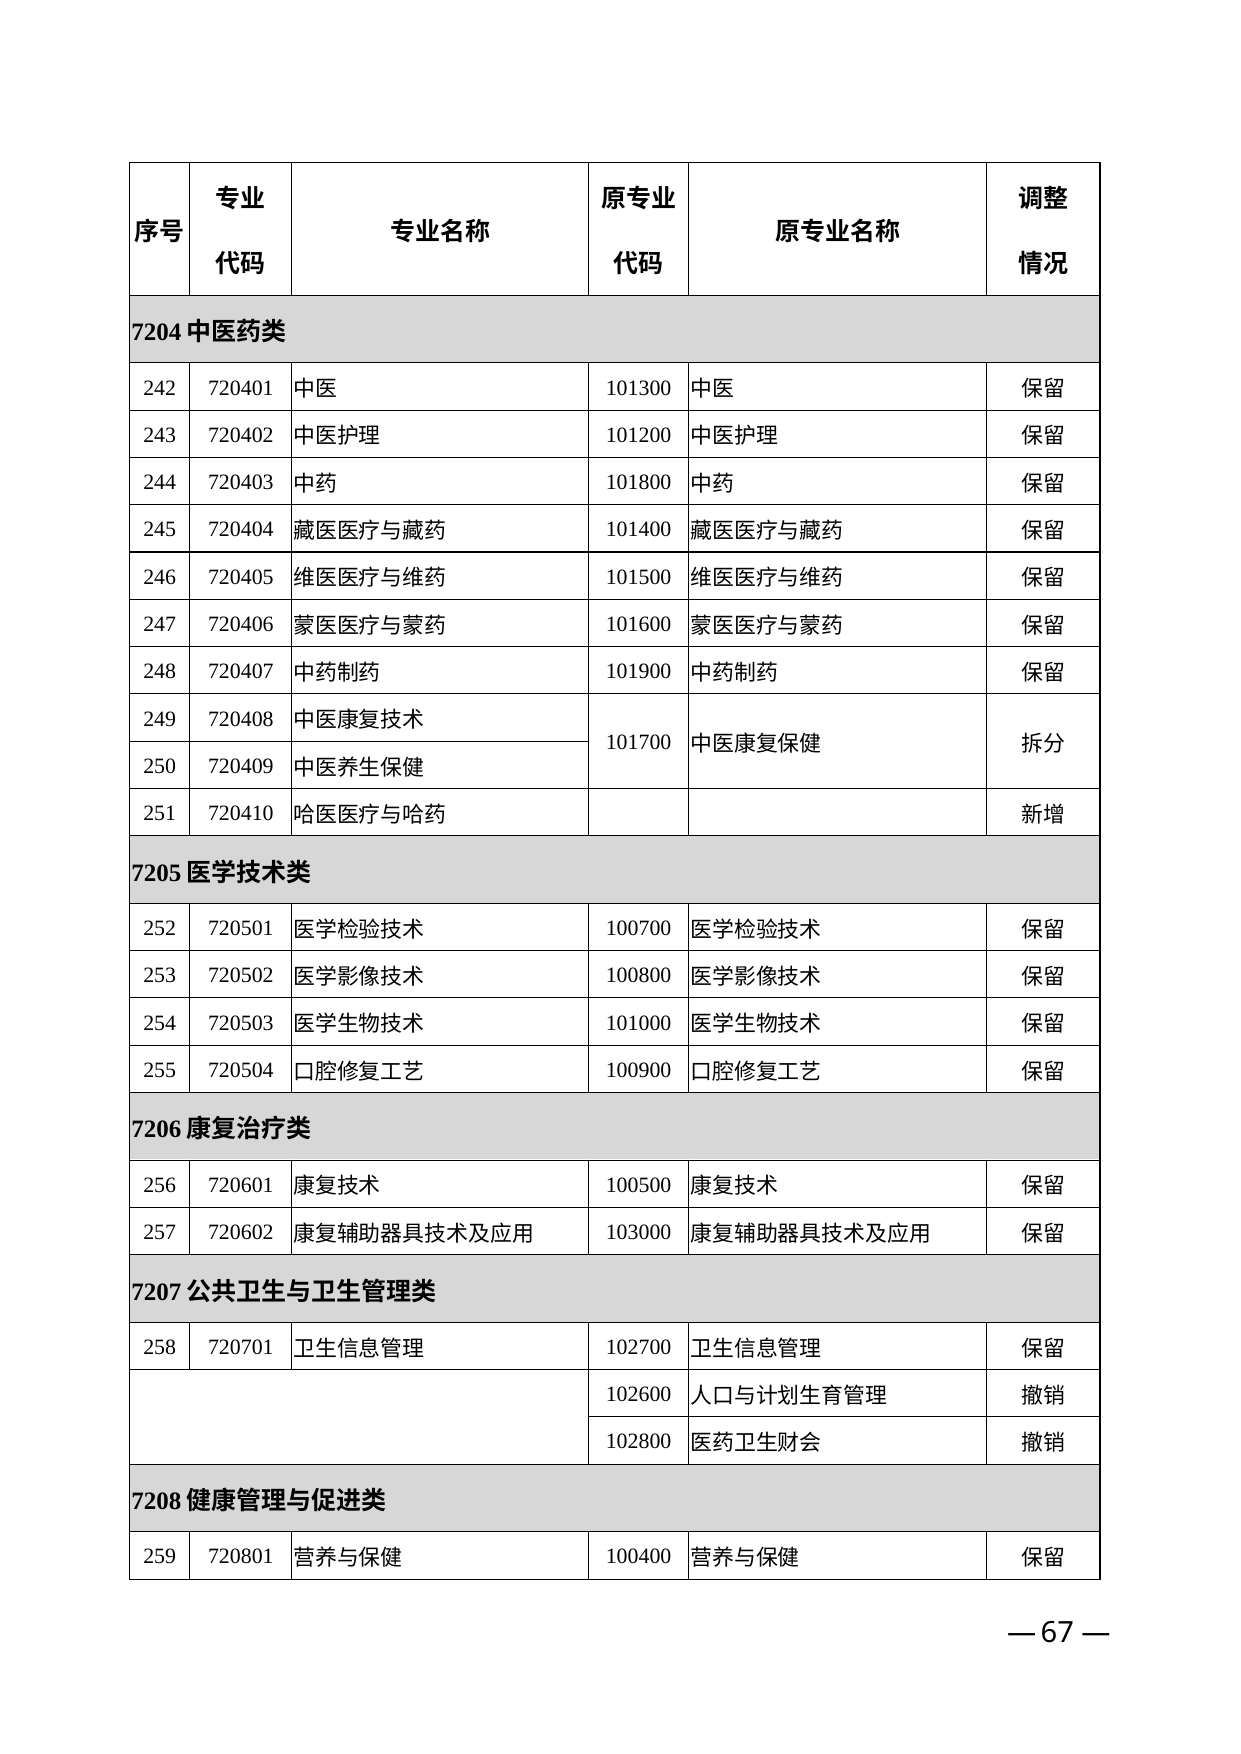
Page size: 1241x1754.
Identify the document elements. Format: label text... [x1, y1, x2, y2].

table_cell 720406 [190, 600, 291, 646]
table_cell 保留 [987, 951, 1099, 997]
table_header 原专业名称 [689, 163, 986, 294]
table_cell 103000 [589, 1208, 688, 1254]
table_cell 医学检验技术 [689, 904, 986, 950]
table_cell 102800 [589, 1417, 688, 1463]
table_cell 101000 [589, 998, 688, 1044]
table_cell 营养与保健 [292, 1532, 588, 1578]
table_cell 医学生物技术 [292, 998, 588, 1044]
table_cell 中医 [689, 363, 986, 409]
table_header 专业名称 [292, 163, 588, 294]
table_cell 101800 [589, 458, 688, 504]
table_cell 720503 [190, 998, 291, 1044]
table_header 原专业 代码 [589, 163, 688, 294]
table_cell 保留 [987, 1323, 1099, 1369]
table_cell 101300 [589, 363, 688, 409]
table_cell 259 [130, 1532, 189, 1578]
table_cell 720504 [190, 1046, 291, 1092]
table_cell 7206康复治疗类 [130, 1093, 1099, 1159]
table_cell 保留 [987, 998, 1099, 1044]
table_cell 256 [130, 1161, 189, 1207]
table_cell 243 [130, 411, 189, 457]
table_cell 251 [130, 789, 189, 835]
table_cell 卫生信息管理 [292, 1323, 588, 1369]
table_cell 保留 [987, 904, 1099, 950]
table_cell 中药制药 [292, 647, 588, 693]
table_cell 101700 [589, 694, 688, 788]
table_cell 藏医医疗与藏药 [689, 505, 986, 551]
table_cell 720407 [190, 647, 291, 693]
table_cell 720408 [190, 694, 291, 741]
table_cell 100700 [589, 904, 688, 950]
table_cell 保留 [987, 458, 1099, 504]
table_cell 撤销 [987, 1417, 1099, 1463]
table_cell 242 [130, 363, 189, 409]
table_cell 101400 [589, 505, 688, 551]
table_cell 保留 [987, 1532, 1099, 1578]
table_cell 253 [130, 951, 189, 997]
table_cell 康复技术 [292, 1161, 588, 1207]
table_cell 中医康复保健 [689, 694, 986, 788]
table_cell 医学影像技术 [292, 951, 588, 997]
table_cell 101900 [589, 647, 688, 693]
table_cell 卫生信息管理 [689, 1323, 986, 1369]
table_header 专业 代码 [190, 163, 291, 294]
table_cell 新增 [987, 789, 1099, 835]
table_cell 保留 [987, 1046, 1099, 1092]
table_cell 101200 [589, 411, 688, 457]
table_cell 720410 [190, 789, 291, 835]
table_cell 102600 [589, 1370, 688, 1416]
table_cell 7207公共卫生与卫生管理类 [130, 1255, 1099, 1322]
table_cell 中医康复技术 [292, 694, 588, 741]
table_cell 248 [130, 647, 189, 693]
table_cell 101600 [589, 600, 688, 646]
table_cell 维医医疗与维药 [689, 553, 986, 599]
table_cell 101500 [589, 553, 688, 599]
table_cell 720403 [190, 458, 291, 504]
table_cell 医学生物技术 [689, 998, 986, 1044]
table_cell 保留 [987, 647, 1099, 693]
table_cell 保留 [987, 411, 1099, 457]
table_cell 102700 [589, 1323, 688, 1369]
table_cell 720401 [190, 363, 291, 409]
table_cell [589, 789, 688, 835]
table_cell 人口与计划生育管理 [689, 1370, 986, 1416]
table_cell 258 [130, 1323, 189, 1369]
table_cell 720601 [190, 1161, 291, 1207]
table_cell 254 [130, 998, 189, 1044]
table_cell 中医 [292, 363, 588, 409]
table_cell 245 [130, 505, 189, 551]
table_cell 康复辅助器具技术及应用 [689, 1208, 986, 1254]
table_cell 口腔修复工艺 [292, 1046, 588, 1092]
table_cell 720404 [190, 505, 291, 551]
table_cell 撤销 [987, 1370, 1099, 1416]
table_cell 720501 [190, 904, 291, 950]
table_cell 720602 [190, 1208, 291, 1254]
table_cell 康复技术 [689, 1161, 986, 1207]
table_cell 拆分 [987, 694, 1099, 788]
table_cell 医药卫生财会 [689, 1417, 986, 1463]
table_cell 保留 [987, 600, 1099, 646]
table_cell 营养与保健 [689, 1532, 986, 1578]
table_cell 720405 [190, 553, 291, 599]
table_cell 维医医疗与维药 [292, 553, 588, 599]
table_cell 257 [130, 1208, 189, 1254]
table_cell 康复辅助器具技术及应用 [292, 1208, 588, 1254]
table_cell 720402 [190, 411, 291, 457]
table_cell 保留 [987, 1161, 1099, 1207]
table_cell 244 [130, 458, 189, 504]
table_cell 7204中医药类 [130, 296, 1099, 362]
table_cell 保留 [987, 1208, 1099, 1254]
table_cell 246 [130, 553, 189, 599]
table_cell 720409 [190, 742, 291, 788]
table_cell 保留 [987, 553, 1099, 599]
table_cell 100400 [589, 1532, 688, 1578]
table_cell 720801 [190, 1532, 291, 1578]
table_cell 口腔修复工艺 [689, 1046, 986, 1092]
table_cell 中药 [292, 458, 588, 504]
table_cell 中医护理 [292, 411, 588, 457]
table_header 调整 情况 [987, 163, 1099, 294]
table_cell 247 [130, 600, 189, 646]
table_cell [130, 1370, 588, 1463]
table_cell 7205医学技术类 [130, 836, 1099, 903]
table_cell 中药 [689, 458, 986, 504]
table_cell 医学检验技术 [292, 904, 588, 950]
table_cell 100500 [589, 1161, 688, 1207]
table_cell 中药制药 [689, 647, 986, 693]
table_cell 蒙医医疗与蒙药 [292, 600, 588, 646]
table_cell 7208健康管理与促进类 [130, 1465, 1099, 1531]
table_cell 249 [130, 694, 189, 741]
table_cell 100900 [589, 1046, 688, 1092]
table_cell 250 [130, 742, 189, 788]
table_cell 藏医医疗与藏药 [292, 505, 588, 551]
table_cell 252 [130, 904, 189, 950]
table_cell 720502 [190, 951, 291, 997]
table_cell [689, 789, 986, 835]
table_cell 医学影像技术 [689, 951, 986, 997]
table_cell 255 [130, 1046, 189, 1092]
table_cell 100800 [589, 951, 688, 997]
table_cell 中医养生保健 [292, 742, 588, 788]
table_cell 保留 [987, 363, 1099, 409]
table_cell 720701 [190, 1323, 291, 1369]
table_cell 哈医医疗与哈药 [292, 789, 588, 835]
table_cell 保留 [987, 505, 1099, 551]
table_cell 中医护理 [689, 411, 986, 457]
table_cell 蒙医医疗与蒙药 [689, 600, 986, 646]
table_header 序号 [130, 163, 189, 294]
